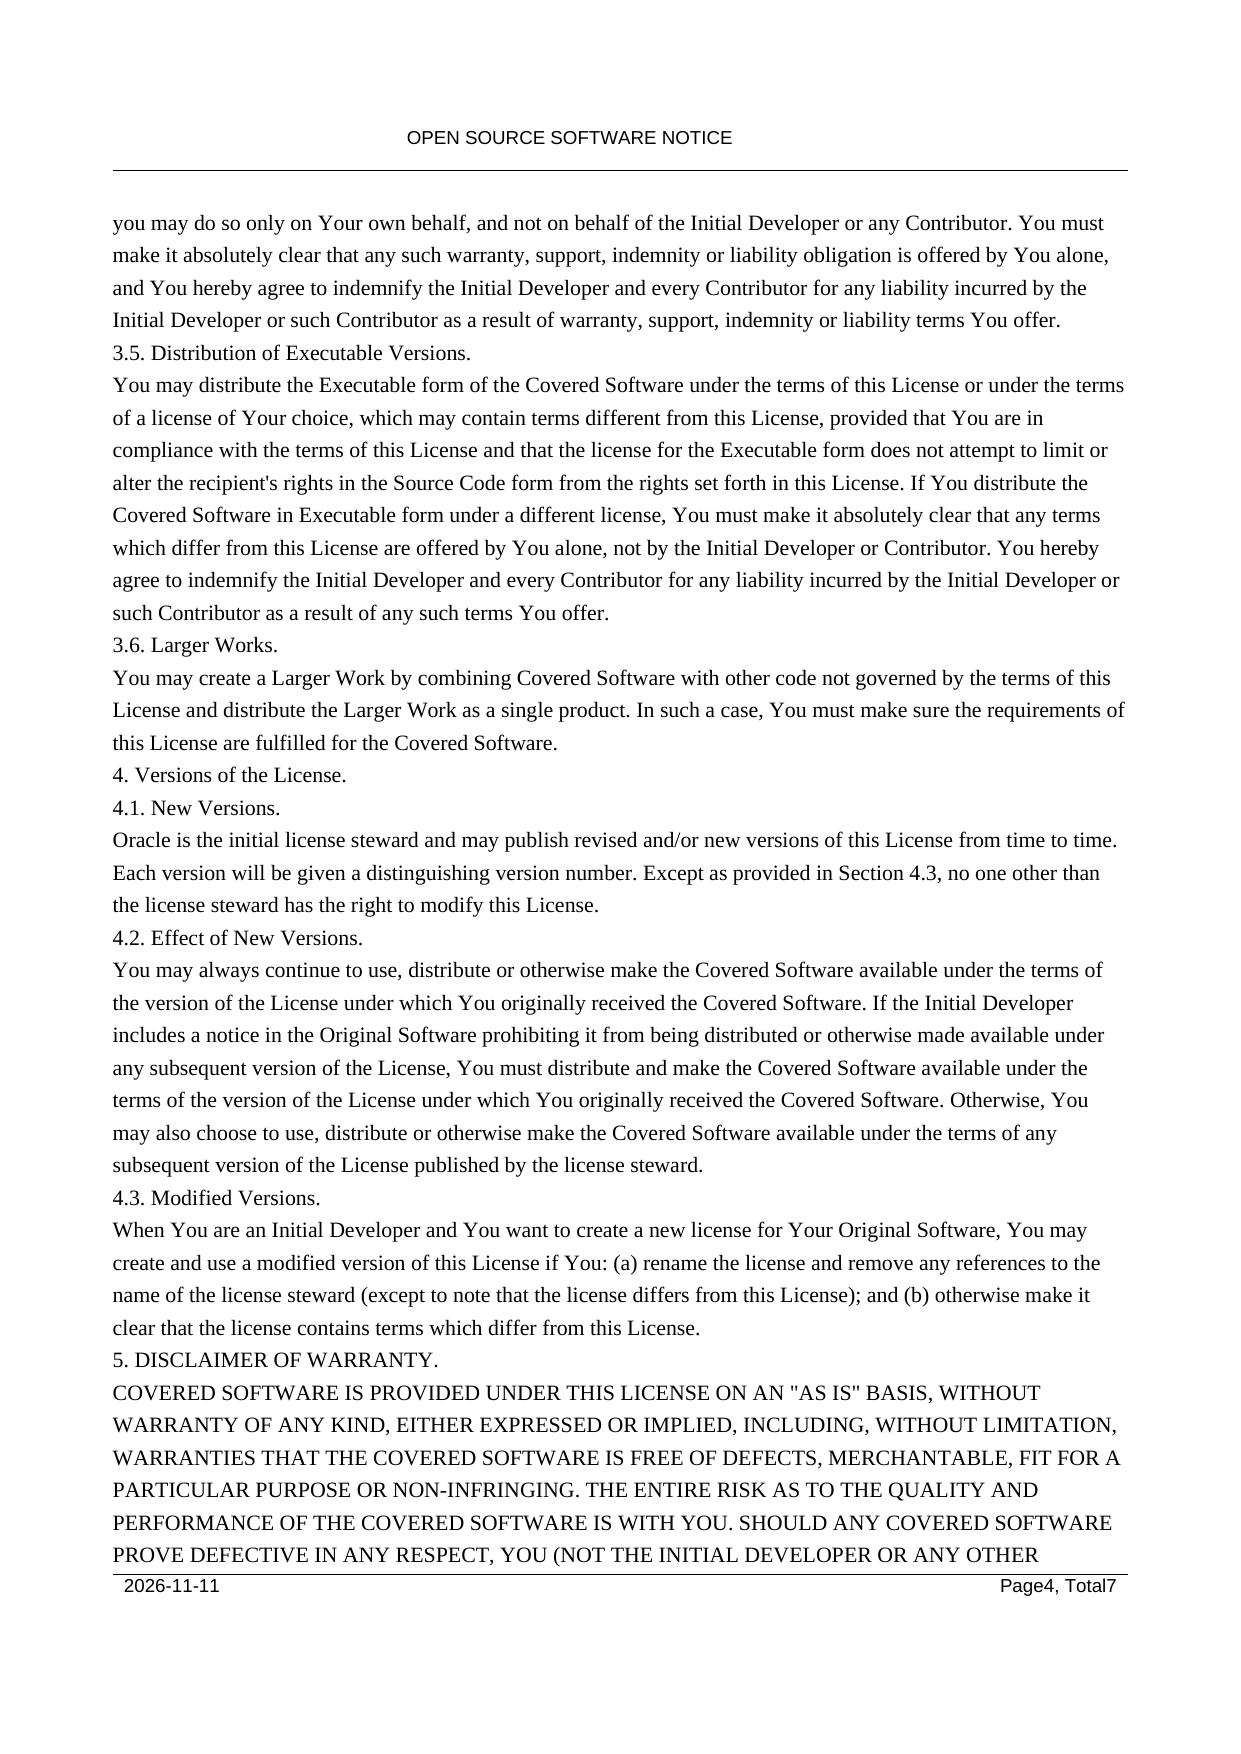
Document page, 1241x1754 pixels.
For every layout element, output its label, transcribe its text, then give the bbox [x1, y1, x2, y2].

text When You are an Initial Developer and You want to create a new license for Your Original Software, You may create and use a modified version of this License if You: (a) rename the license and remove any references to the name of the license steward (except to note that the license differs from this License); and (b) otherwise make it clear that the license contains terms which differ from this License. [112, 1214, 1128, 1344]
text You may distribute the Executable form of the Covered Software under the terms of this License or under the terms of a license of Your choice, which may contain terms different from this License, provided that You are in compliance with the terms of this License and that the license for the Executable form does not attempt to limit or alter the recipient's rights in the Source Code form from the rights set forth in this License. If You distribute the Covered Software in Executable form under a different license, You must make it absolutely clear that any terms which differ from this License are offered by You alone, not by the Initial Developer or Contributor. You hereby agree to indemnify the Initial Developer and every Contributor for any liability incurred by the Initial Developer or such Contributor as a result of any such terms You offer. [112, 369, 1128, 629]
text You may always continue to use, distribute or otherwise make the Covered Software available under the terms of the version of the License under which You originally received the Covered Software. If the Initial Developer includes a notice in the Original Software prohibiting it from being distributed or otherwise made available under any subsequent version of the License, You must distribute and make the Covered Software available under the terms of the version of the License under which You originally received the Covered Software. Otherwise, You may also choose to use, distribute or otherwise make the Covered Software available under the terms of any subsequent version of the License published by the license steward. [112, 954, 1128, 1181]
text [112, 206, 1128, 336]
text 4. Versions of the License. [112, 759, 1128, 791]
text 4.3. Modified Versions. [112, 1181, 1128, 1214]
text You may create a Larger Work by combining Covered Software with other code not governed by the terms of this License and distribute the Larger Work as a single product. In such a case, You must make sure the requirements of this License are fulfilled for the Covered Software. [112, 661, 1128, 759]
text 4.2. Effect of New Versions. [112, 921, 1128, 954]
text 4.1. New Versions. [112, 791, 1128, 824]
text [112, 1376, 1128, 1571]
text Oracle is the initial license steward and may publish revised and/or new versions of this License from time to time. Each version will be given a distinguishing version number. Except as provided in Section 4.3, no one other than the license steward has the right to modify this License. [112, 824, 1128, 921]
text 3.5. Distribution of Executable Versions. [112, 336, 1128, 369]
text 3.6. Larger Works. [112, 629, 1128, 661]
text 5. DISCLAIMER OF WARRANTY. [112, 1344, 1128, 1376]
